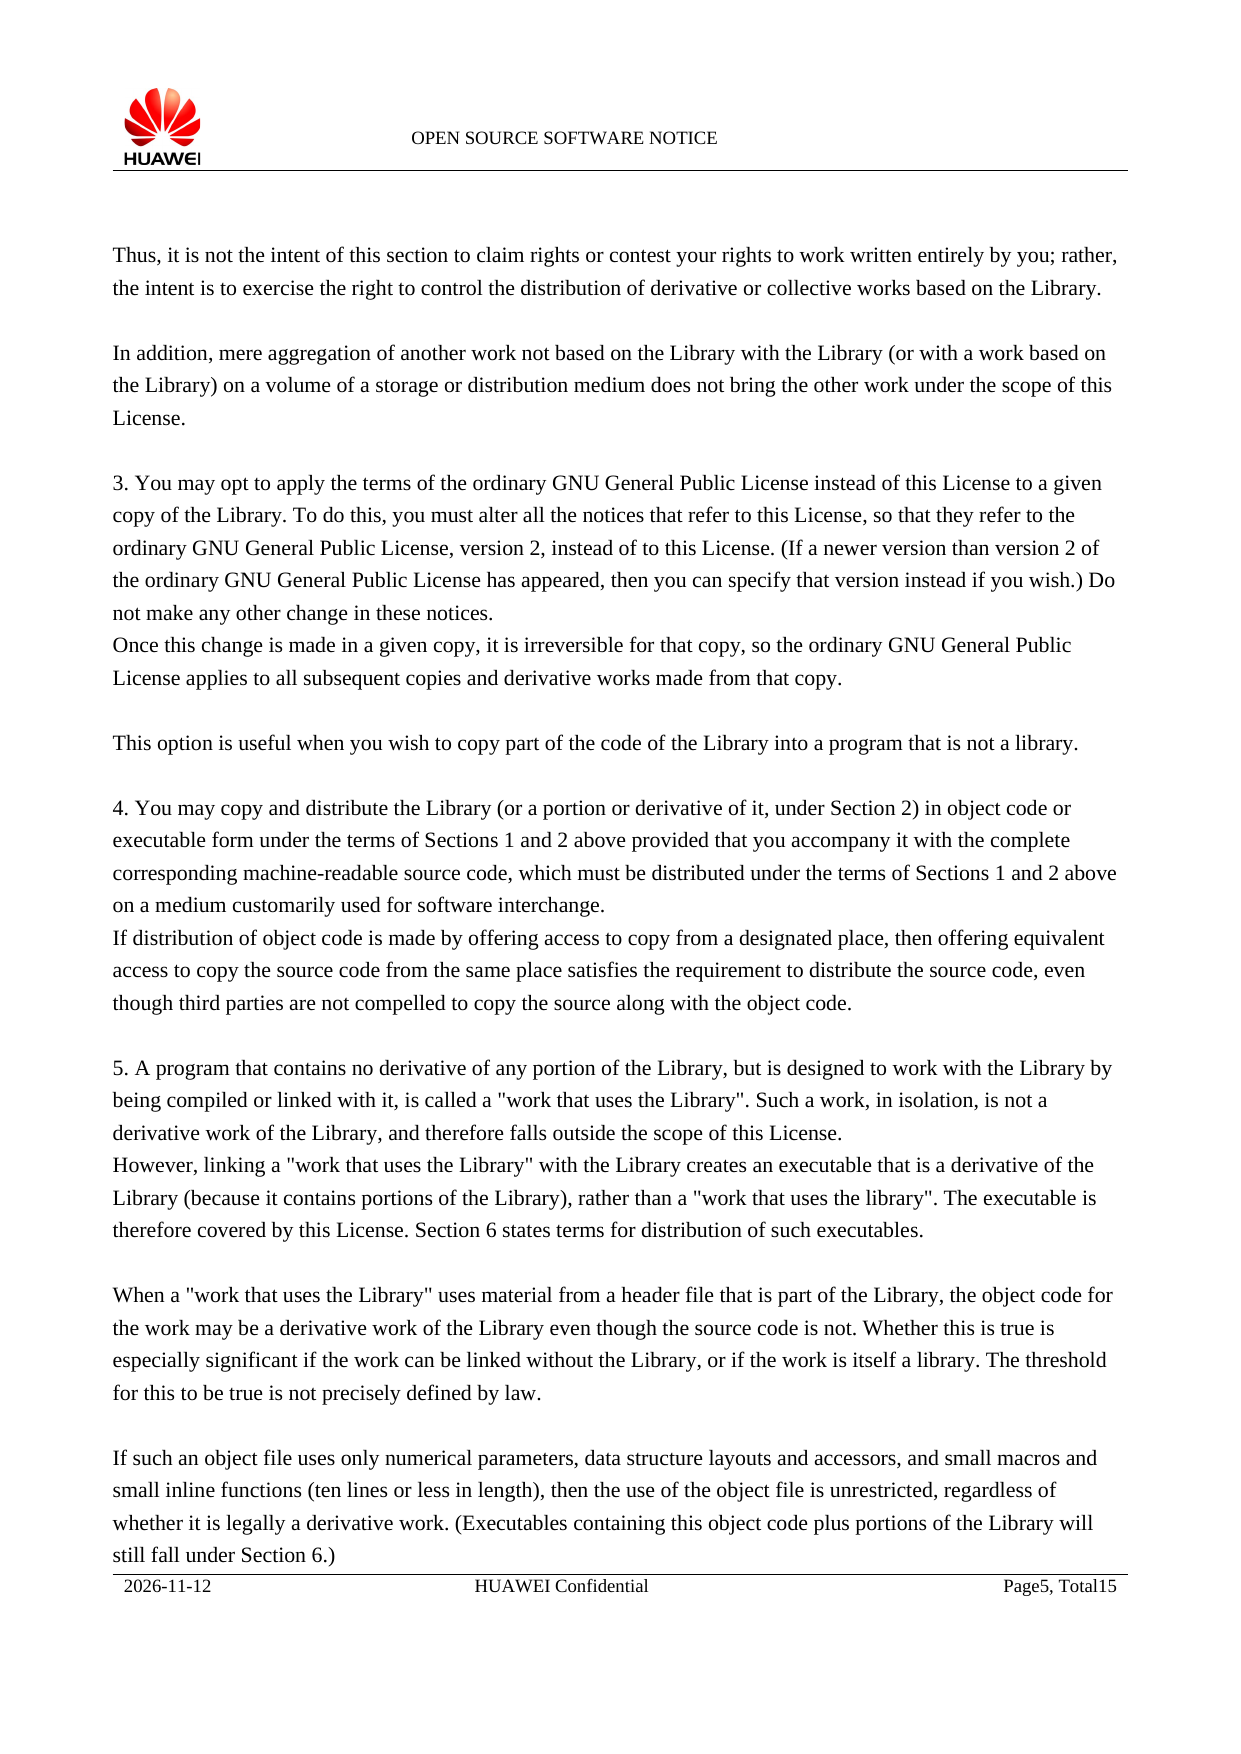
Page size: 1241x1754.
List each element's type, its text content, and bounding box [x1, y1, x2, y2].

picture [124, 88, 201, 165]
